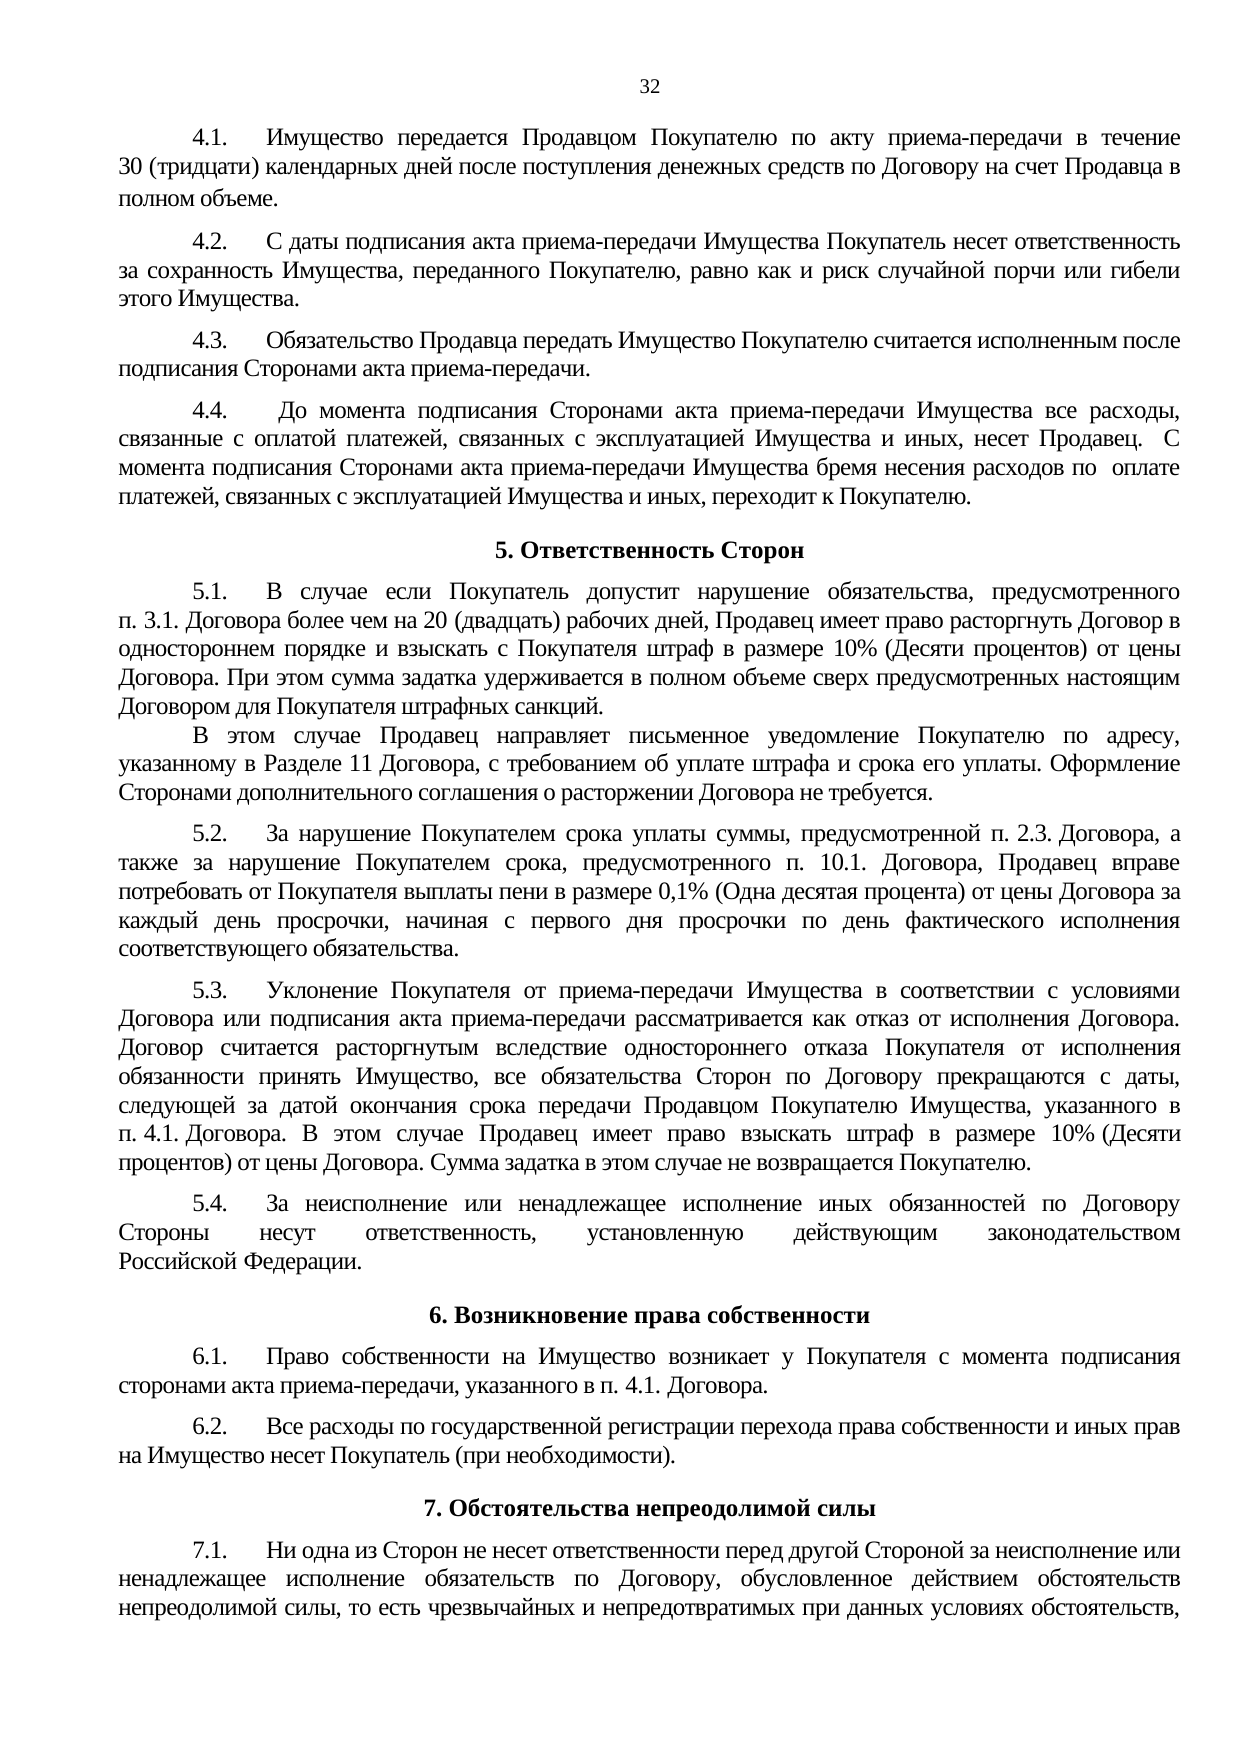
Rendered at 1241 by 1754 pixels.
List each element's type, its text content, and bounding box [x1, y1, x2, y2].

list Все расходы по государственной регистрации перехода права собственности и иных прав на Имущество несет Покупатель (при необходимости). [118, 1411, 1181, 1468]
list Обязательство Продавца передать Имущество Покупателю считается исполненным после подписания Сторонами акта приема-передачи. [118, 325, 1181, 382]
list В случае если Покупатель допустит нарушение обязательства, предусмотренного п. 3.1. Договора более чем на 20 (двадцать) рабочих дней, Продавец имеет право расторгнуть Договор в одностороннем порядке и взыскать с Покупателя штраф в размере 10% (Десяти процентов) от цены Договора. При этом сумма задатка удерживается в полном объеме сверх предусмотренных настоящим Договором для Покупателя штрафных санкций. [118, 576, 1181, 720]
list Уклонение Покупателя от приема-передачи Имущества в соответствии с условиями Договора или подписания акта приема-передачи рассматривается как отказ от исполнения Договора. Договор считается расторгнутым вследствие одностороннего отказа Покупателя от исполнения обязанности принять Имущество, все обязательства Сторон по Договору прекращаются с даты, следующей за датой окончания срока передачи Продавцом Покупателю Имущества, указанного в п. 4.1. Договора. В этом случае Продавец имеет право взыскать штраф в размере 10% (Десяти процентов) от цены Договора. Сумма задатка в этом случае не возвращается Покупателю. [118, 975, 1181, 1176]
list Обстоятельства непреодолимой силы [118, 1493, 1181, 1522]
list За нарушение Покупателем срока уплаты суммы, предусмотренной п. 2.3. Договора, а также за нарушение Покупателем срока, предусмотренного п. 10.1. Договора, Продавец вправе потребовать от Покупателя выплаты пени в размере 0,1% (Одна десятая процента) от цены Договора за каждый день просрочки, начиная с первого дня просрочки по день фактического исполнения соответствующего обязательства. [118, 818, 1181, 962]
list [118, 1535, 1181, 1621]
list Ответственность Сторон [118, 535, 1181, 563]
text В этом случае Продавец направляет письменное уведомление Покупателю по адресу, указанному в Разделе 11 Договора, с требованием об уплате штрафа и срока его уплаты. Оформление Сторонами дополнительного соглашения о расторжении Договора не требуется. [118, 720, 1181, 806]
list С даты подписания акта приема-передачи Имущества Покупатель несет ответственность за сохранность Имущества, переданного Покупателю, равно как и риск случайной порчи или гибели этого Имущества. [118, 226, 1181, 312]
list Возникновение права собственности [118, 1300, 1181, 1328]
list Имущество передается Продавцом Покупателю по акту приема-передачи в течение 30 (тридцати) календарных дней после поступления денежных средств по Договору на счет Продавца в полном объеме. [118, 122, 1181, 213]
list До момента подписания Сторонами акта приема-передачи Имущества все расходы, связанные с оплатой платежей, связанных с эксплуатацией Имущества и иных, несет Продавец. С момента подписания Сторонами акта приема-передачи Имущества бремя несения расходов по оплате платежей, связанных с эксплуатацией Имущества и иных, переходит к Покупателю. [118, 395, 1181, 510]
list Право собственности на Имущество возникает у Покупателя с момента подписания сторонами акта приема-передачи, указанного в п. 4.1. Договора. [118, 1341, 1181, 1398]
list За неисполнение или ненадлежащее исполнение иных обязанностей по Договору Стороны несут ответственность, установленную действующим законодательством Российской Федерации. [118, 1188, 1181, 1275]
